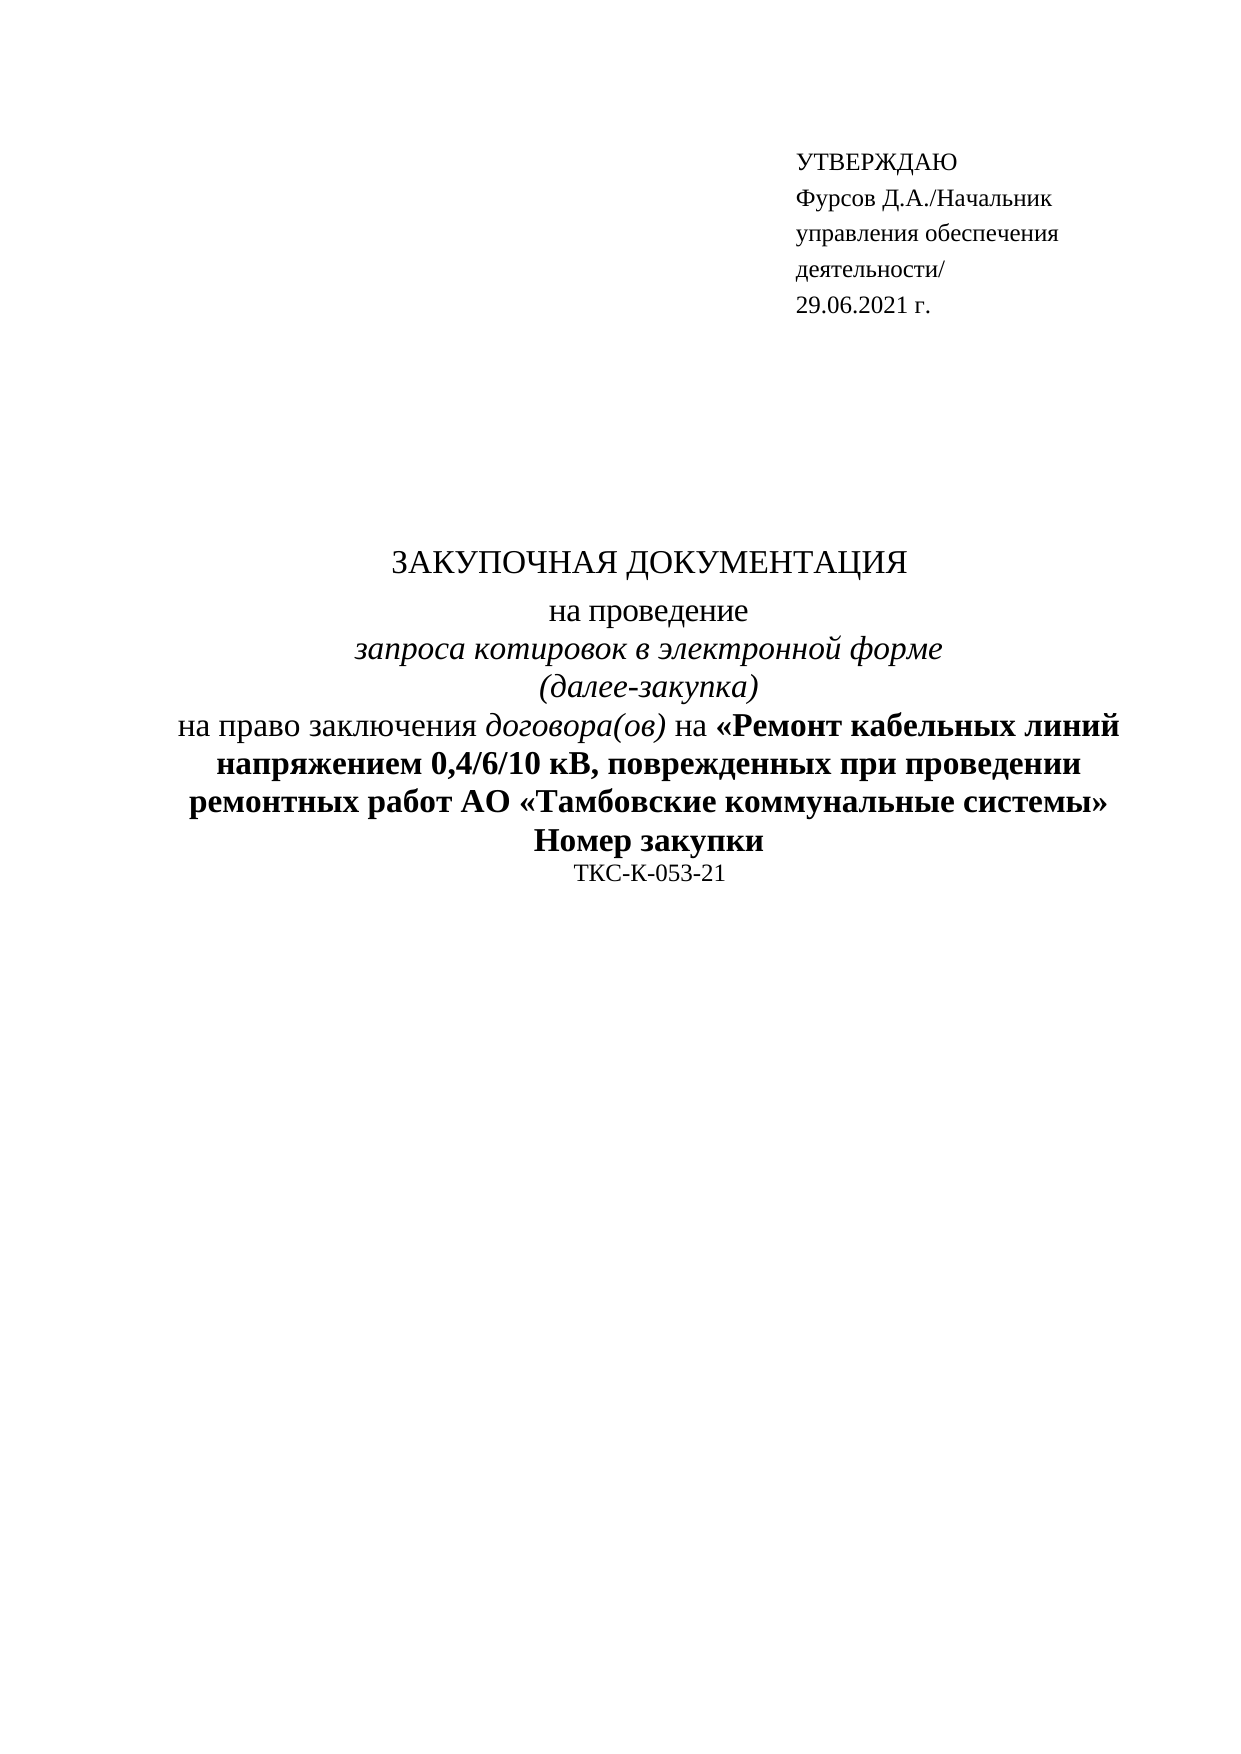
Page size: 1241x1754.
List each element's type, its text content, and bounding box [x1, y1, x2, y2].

text 29.06.2021 г. [796, 290, 1168, 319]
text ТКС-К-053-21 [131, 858, 1168, 887]
text ЗАКУПОЧНАЯ ДОКУМЕНТАЦИЯ [131, 542, 1168, 580]
text на проведение [131, 590, 1166, 628]
text (далее-закупка) [131, 667, 1166, 705]
text на право заключения договора(ов) на «Ремонт кабельных линий напряжением 0,4/6/10 кВ, поврежденных при проведении ремонтных работ АО «Тамбовские коммунальные системы» [131, 705, 1166, 820]
text запроса котировок в электронной форме [131, 628, 1166, 667]
text Номер закупки [131, 820, 1166, 858]
text Фурсов Д.А./Начальник управления обеспечения деятельности/ [796, 183, 1168, 283]
text УТВЕРЖДАЮ [796, 147, 1168, 175]
